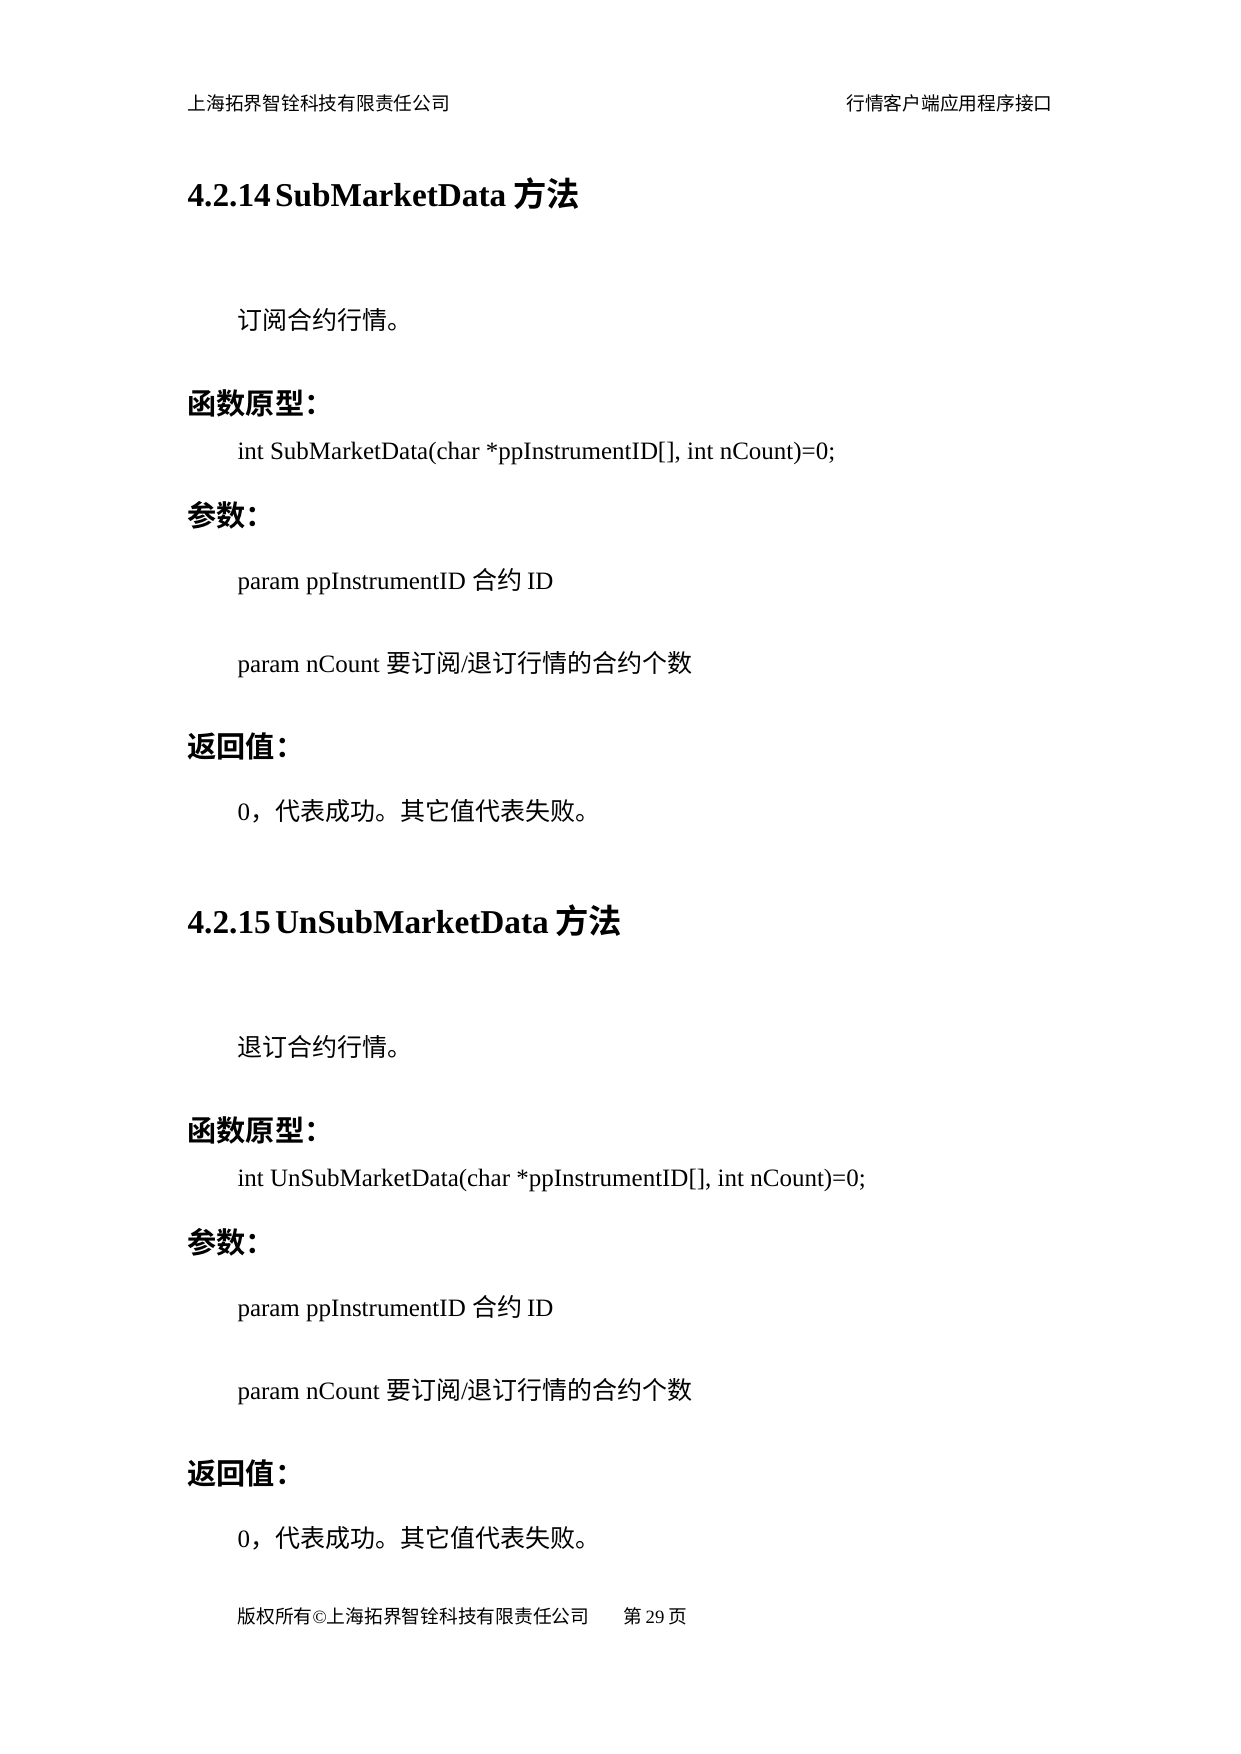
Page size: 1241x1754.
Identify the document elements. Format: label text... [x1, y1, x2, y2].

subtitle UnSubMarketData方法 [187, 888, 1053, 953]
text 参数： [187, 481, 1053, 546]
text 返回值： [187, 1439, 1053, 1504]
text param ppInstrumentID 合约ID [187, 546, 1053, 611]
text 函数原型： [187, 369, 1053, 434]
text 函数原型： [187, 1096, 1053, 1161]
text 0，代表成功。其它值代表失败。 [187, 1504, 1053, 1569]
text 参数： [187, 1208, 1053, 1273]
text 退订合约行情。 [187, 1013, 1053, 1078]
text 返回值： [187, 712, 1053, 777]
text param nCount 要订阅/退订行情的合约个数 [187, 1356, 1053, 1421]
text 订阅合约行情。 [187, 286, 1053, 351]
text param nCount 要订阅/退订行情的合约个数 [187, 629, 1053, 694]
subtitle SubMarketData方法 [187, 161, 1053, 226]
text int UnSubMarketData(char *ppInstrumentID[], int nCount)=0; [187, 1161, 1053, 1193]
text 0，代表成功。其它值代表失败。 [187, 777, 1053, 842]
text param ppInstrumentID 合约ID [187, 1273, 1053, 1338]
text int SubMarketData(char *ppInstrumentID[], int nCount)=0; [187, 434, 1053, 467]
